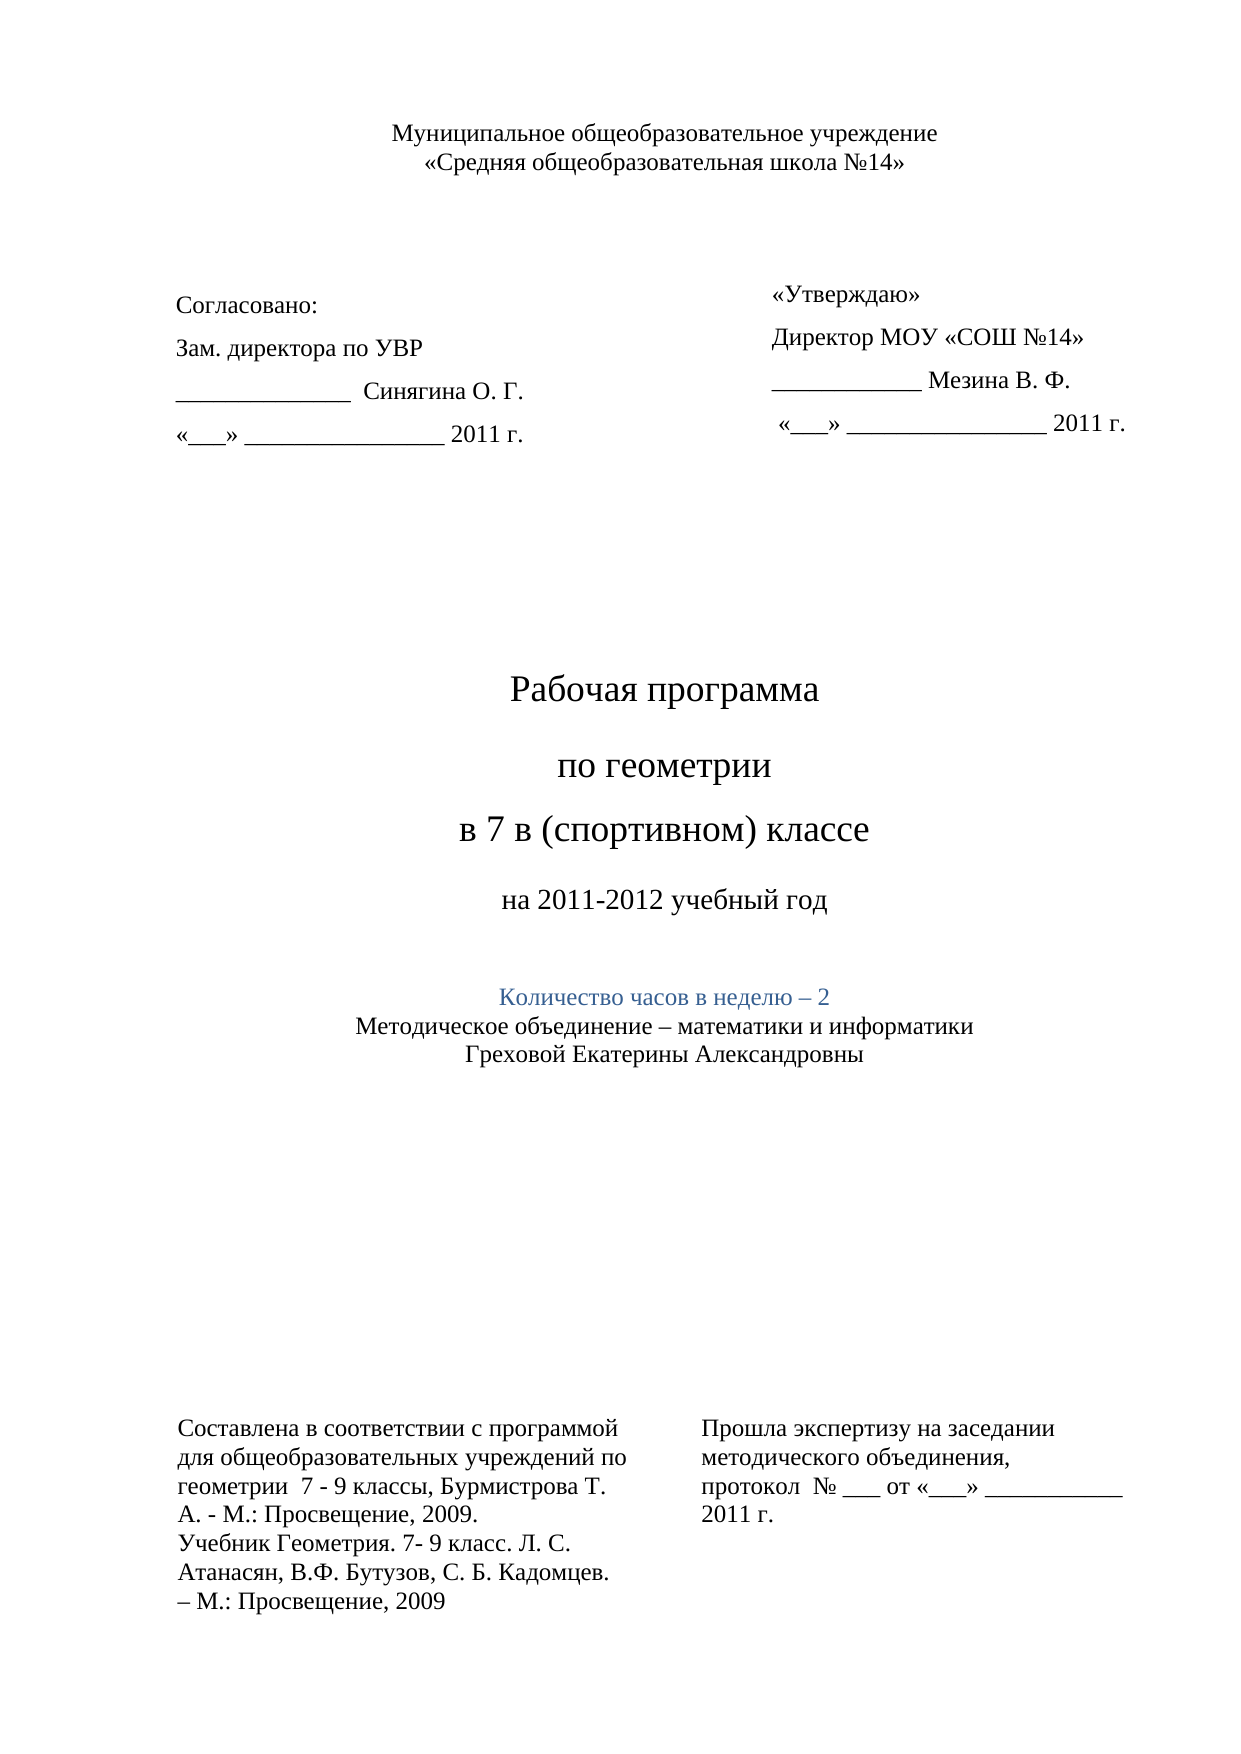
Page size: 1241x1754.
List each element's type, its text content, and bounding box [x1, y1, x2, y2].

text на 2011-2012 учебный год [177, 882, 1152, 915]
subtitle Количество часов в неделю – 2 [177, 982, 1152, 1011]
text по геометрии в 7 в (спортивном) классе [177, 742, 1152, 850]
text Методическое объединение – математики и информатики [177, 1011, 1152, 1039]
text Составлена в соответствии с программой для общеобразовательных учреждений по геометрии 7 - 9 классы, Бурмистрова Т. А. - М.: Просвещение, 2009. [177, 1413, 627, 1528]
text Муниципальное общеобразовательное учреждение [177, 118, 1152, 147]
text Прошла экспертизу на заседании методического объединения, [701, 1413, 1152, 1471]
text Рабочая программа [177, 667, 1152, 710]
text протокол № ___ от «___» ___________ 2011 г. [701, 1471, 1152, 1528]
text Учебник Геометрия. 7- 9 класс. Л. С. Атанасян, В.Ф. Бутузов, С. Б. Кадомцев. – М.: Просвещение, 2009 [177, 1528, 627, 1614]
text «Средняя общеобразовательная школа №14» [177, 147, 1152, 176]
text Греховой Екатерины Александровны [177, 1039, 1152, 1068]
